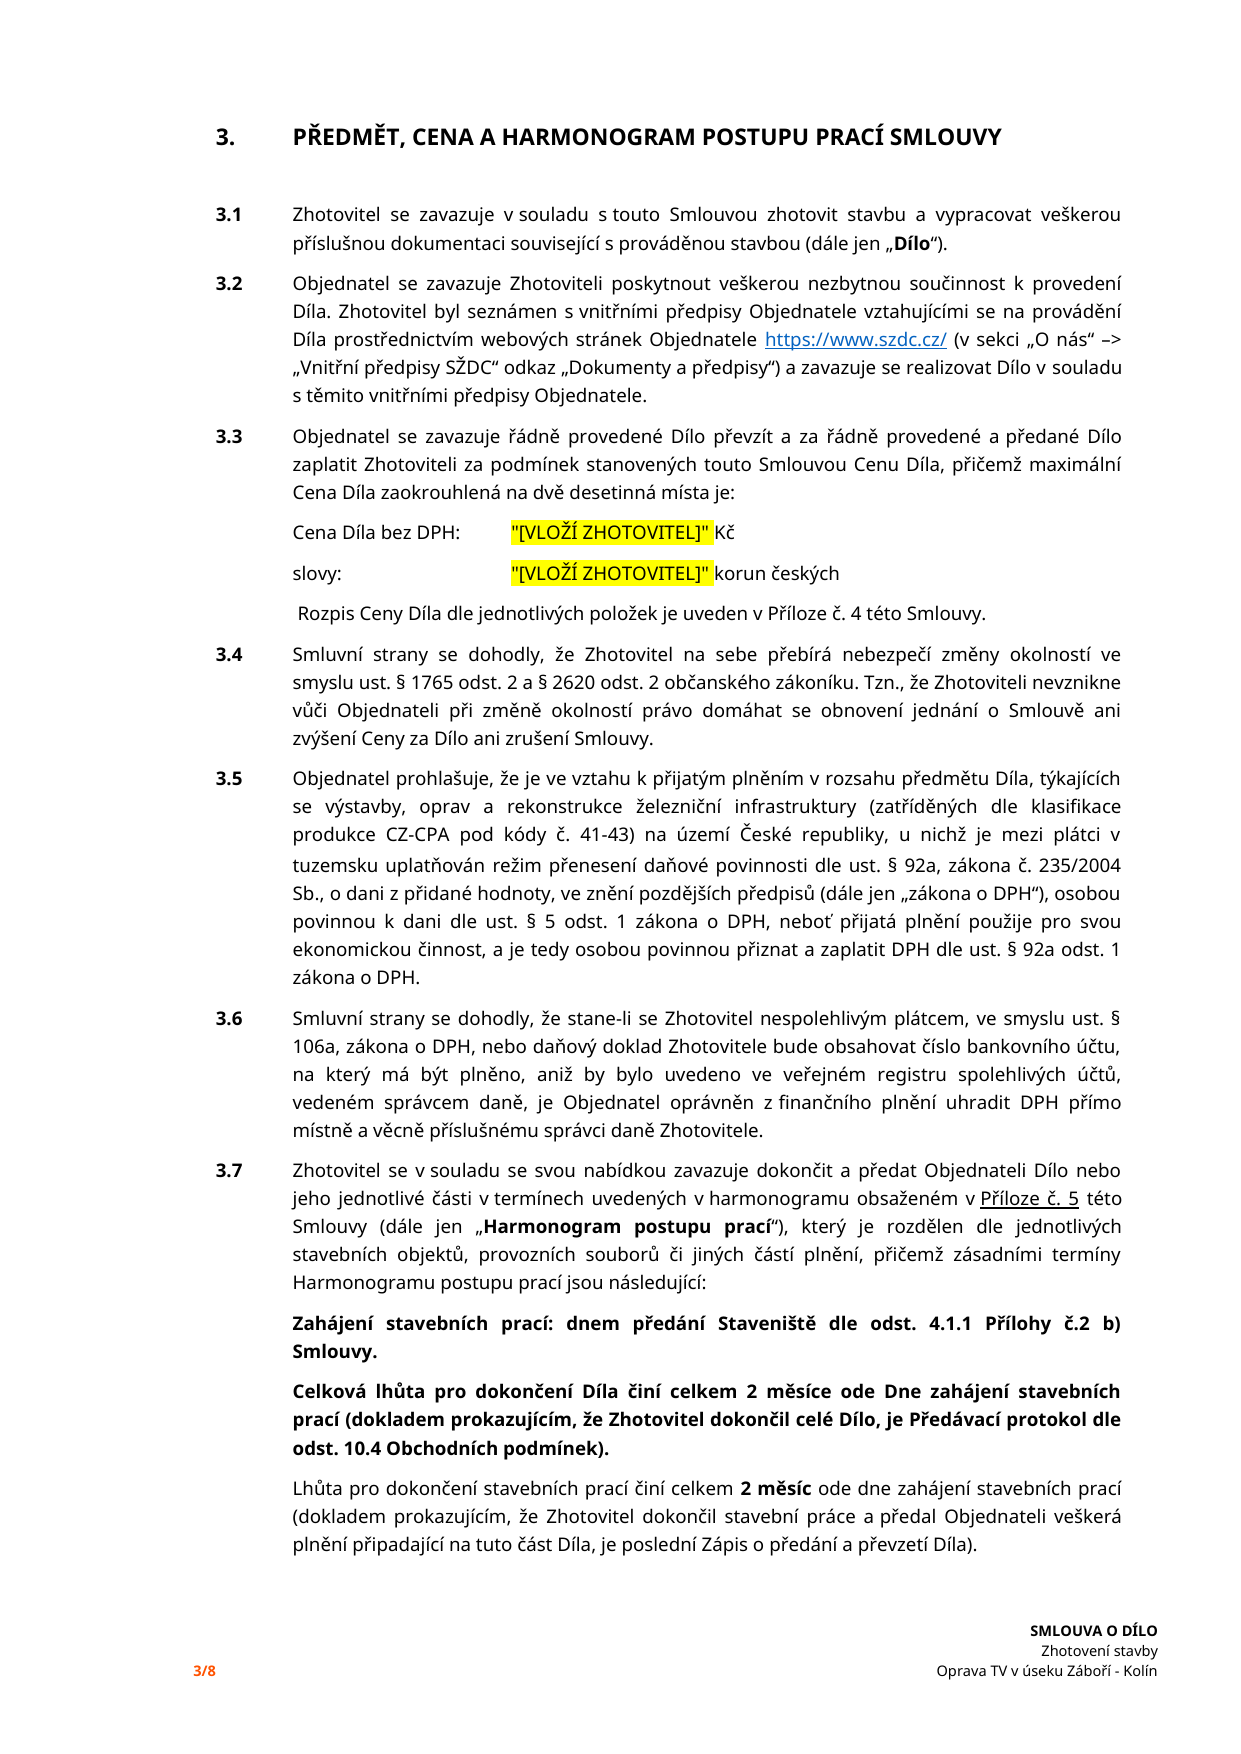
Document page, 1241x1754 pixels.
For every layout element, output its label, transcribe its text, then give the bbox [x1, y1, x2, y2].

text Zahájení stavebních prací: dnem předání Staveniště dle odst. 4.1.1 Přílohy č.2 b) Smlouvy. [292, 1310, 1122, 1364]
text Celková lhůta pro dokončení Díla činí celkem 2 měsíce ode Dne zahájení stavebních prací (dokladem prokazujícím, že Zhotovitel dokončil celé Dílo, je Předávací protokol dle odst. 10.4 Obchodních podmínek). [292, 1379, 1122, 1460]
text Zhotovitel se zavazuje v souladu s touto Smlouvou zhotovit stavbu a vypracovat veškerou příslušnou dokumentaci související s prováděnou stavbou (dále jen „Dílo“). [216, 202, 1122, 255]
text slovy: korun českých [714, 560, 1122, 586]
text Objednatel se zavazuje řádně provedené Dílo převzít a za řádně provedené a předané Dílo zaplatit Zhotoviteli za podmínek stanovených touto Smlouvou Cenu Díla, přičemž maximální Cena Díla zaokrouhlená na dvě desetinná místa je: [216, 423, 1122, 504]
text Rozpis Ceny Díla dle jednotlivých položek je uveden v Příloze č. 4 této Smlouvy. [292, 601, 1122, 626]
text Smluvní strany se dohodly, že Zhotovitel na sebe přebírá nebezpečí změny okolností ve smyslu ust. § 1765 odst. 2 a § 2620 odst. 2 občanského zákoníku. Tzn., že Zhotoviteli nevznikne vůči Objednateli při změně okolností právo domáhat se obnovení jednání o Smlouvě ani zvýšení Ceny za Dílo ani zrušení Smlouvy. [216, 641, 1122, 751]
text slovy: korun českých [292, 560, 511, 586]
text Lhůta pro dokončení stavebních prací činí celkem 2 měsíc ode dne zahájení stavebních prací (dokladem prokazujícím, že Zhotovitel dokončil stavební práce a předal Objednateli veškerá plnění připadající na tuto část Díla, je poslední Zápis o předání a převzetí Díla). [292, 1475, 1122, 1557]
text Smluvní strany se dohodly, že stane-li se Zhotovitel nespolehlivým plátcem, ve smyslu ust. § 106a, zákona o DPH, nebo daňový doklad Zhotovitele bude obsahovat číslo bankovního účtu, na který má být plněno, aniž by bylo uvedeno ve veřejném registru spolehlivých účtů, vedeném správcem daně, je Objednatel oprávněn z finančního plnění uhradit DPH přímo místně a věcně příslušnému správci daně Zhotovitele. [216, 1005, 1122, 1143]
text Cena Díla bez DPH: Kč [292, 519, 1122, 545]
text Objednatel prohlašuje, že je ve vztahu k přijatým plněním v rozsahu předmětu Díla, týkajících se výstavby, oprav a rekonstrukce železniční infrastruktury (zatříděných dle klasifikace produkce CZ-CPA pod kódy č. 41-43) na území České republiky, u nichž je mezi plátci v tuzemsku uplatňován režim přenesení daňové povinnosti dle ust. § 92a, zákona č. 235/2004 Sb., o dani z přidané hodnoty, ve znění pozdějších předpisů (dále jen „zákona o DPH“), osobou povinnou k dani dle ust. § 5 odst. 1 zákona o DPH, neboť přijatá plnění použije pro svou ekonomickou činnost, a je tedy osobou povinnou přiznat a zaplatit DPH dle ust. § 92a odst. 1 zákona o DPH. [216, 766, 1122, 990]
text Zhotovitel se v souladu se svou nabídkou zavazuje dokončit a předat Objednateli Dílo nebo jeho jednotlivé části v termínech uvedených v harmonogramu obsaženém v Příloze č. 5 této Smlouvy (dále jen „Harmonogram postupu prací“), který je rozdělen dle jednotlivých stavebních objektů, provozních souborů či jiných částí plnění, přičemž zásadními termíny Harmonogramu postupu prací jsou následující: [216, 1158, 1122, 1295]
text PŘEDMĚT, CENA A HARMONOGRAM POSTUPU PRACÍ SMLOUVY [216, 121, 1122, 152]
text Objednatel se zavazuje Zhotoviteli poskytnout veškerou nezbytnou součinnost k provedení Díla. Zhotovitel byl seznámen s vnitřními předpisy Objednatele vztahujícími se na provádění Díla prostřednictvím webových stránek Objednatele https://www.szdc.cz/ (v sekci „O nás“ –> „Vnitřní předpisy SŽDC“ odkaz „Dokumenty a předpisy“) a zavazuje se realizovat Dílo v souladu s těmito vnitřními předpisy Objednatele. [216, 270, 1122, 408]
